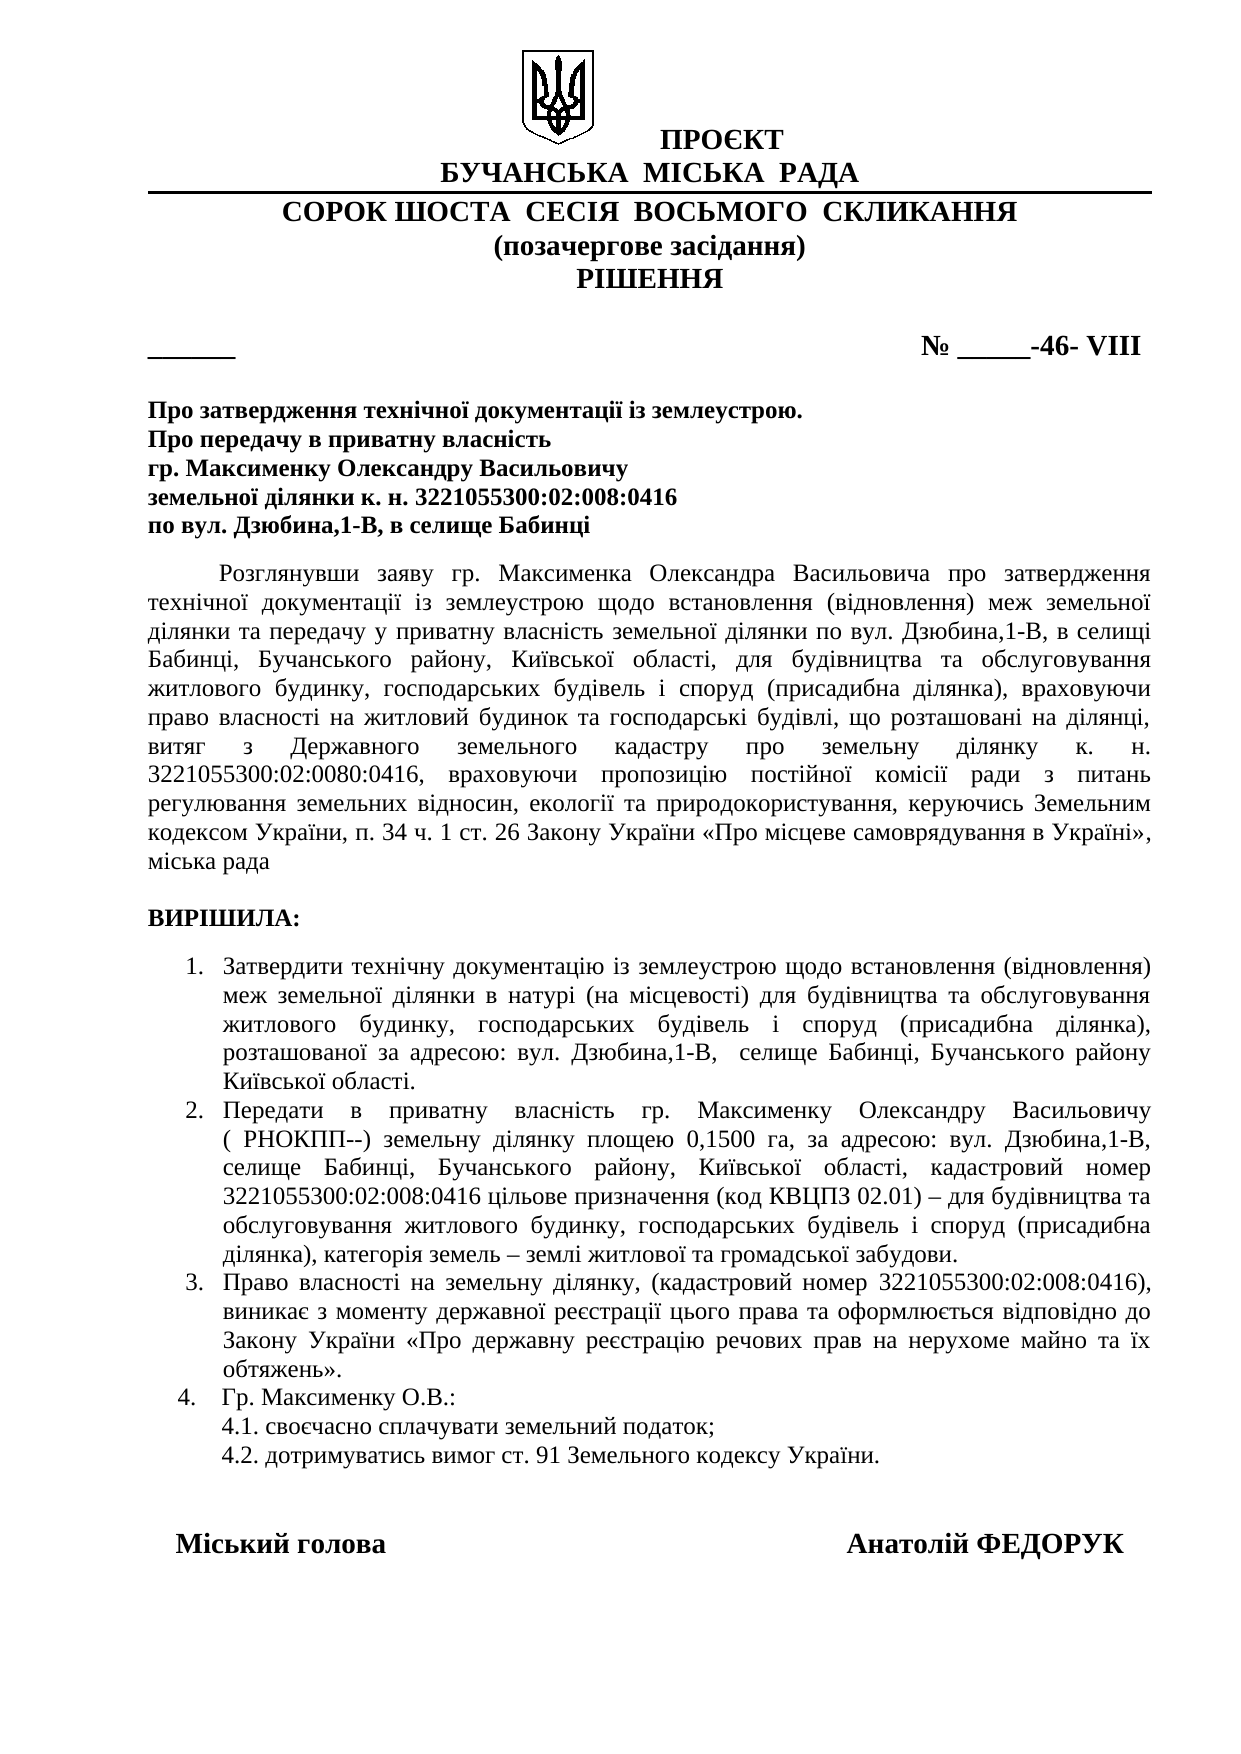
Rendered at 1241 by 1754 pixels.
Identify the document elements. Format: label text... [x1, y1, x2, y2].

text РІШЕННЯ [148, 261, 1152, 295]
text Розглянувши заяву гр. Максименка Олександра Васильовича про затвердження технічної документації із землеустрою щодо встановлення (відновлення) меж земельної ділянки та передачу у приватну власність земельної ділянки по вул. Дзюбина,1-В, в селищі Бабинці, Бучанського району, Київської області, для будівництва та обслуговування житлового будинку, господарських будівель і споруд (присадибна ділянка), враховуючи право власності на житловий будинок та господарські будівлі, що розташовані на ділянці, витяг з Державного земельного кадастру про земельну ділянку к. н. 3221055300:02:0080:0416, враховуючи пропозицію постійної комісії ради з питань регулювання земельних відносин, екології та природокористування, керуючись Земельним кодексом України, п. 34 ч. 1 ст. 26 Закону України «Про місцеве самоврядування в Україні», міська рада [148, 558, 1152, 874]
text Міський голова Анатолій ФЕДОРУК [148, 1526, 1152, 1560]
text земельної ділянки к. н. 3221055300:02:008:0416 [148, 482, 1152, 510]
text ПРОЄКТ [148, 44, 1152, 155]
text ВИРІШИЛА: [148, 903, 1152, 932]
list Право власності на земельну ділянку, (кадастровий номер 3221055300:02:008:0416), виникає з моменту державної реєстрації цього права та оформлюється відповідно до Закону України «Про державну реєстрацію речових прав на нерухоме майно та їх обтяжень». [185, 1267, 1152, 1382]
text 4.2. дотримуватись вимог ст. 91 Земельного кодексу України. [148, 1440, 1152, 1469]
text 4.1. своєчасно сплачувати земельний податок; [148, 1411, 1152, 1440]
list Затвердити технічну документацію із землеустрою щодо встановлення (відновлення) меж земельної ділянки в натурі (на місцевості) для будівництва та обслуговування житлового будинку, господарських будівель і споруд (присадибна ділянка), розташованої за адресою: вул. Дзюбина,1-В, селище Бабинці, Бучанського району Київської області. [185, 951, 1152, 1095]
text гр. Максименку Олександру Васильовичу [148, 453, 1152, 482]
text Про затвердження технічної документації із землеустрою. [148, 395, 1152, 424]
text по вул. Дзюбина,1-В, в селище Бабинці [148, 510, 1152, 539]
text ______ № _____-46- VІІІ [148, 328, 1152, 362]
text 4. Гр. Максименку О.В.: [148, 1382, 1152, 1411]
text БУЧАНСЬКА МІСЬКА РАДА [148, 155, 1152, 191]
text СОРОК ШОСТА СЕСІЯ ВОСЬМОГО СКЛИКАННЯ [148, 194, 1152, 228]
text (позачергове засідання) [148, 228, 1152, 261]
list Передати в приватну власність гр. Максименку Олександру Васильовичу ( РНОКПП--) земельну ділянку площею 0,1500 га, за адресою: вул. Дзюбина,1-В, селище Бабинці, Бучанського району, Київської області, кадастровий номер 3221055300:02:008:0416 цільове призначення (код КВЦПЗ 02.01) – для будівництва та обслуговування житлового будинку, господарських будівель і споруд (присадибна ділянка), категорія земель – землі житлової та громадської забудови. [185, 1095, 1152, 1267]
text Про передачу в приватну власність [148, 424, 1152, 453]
